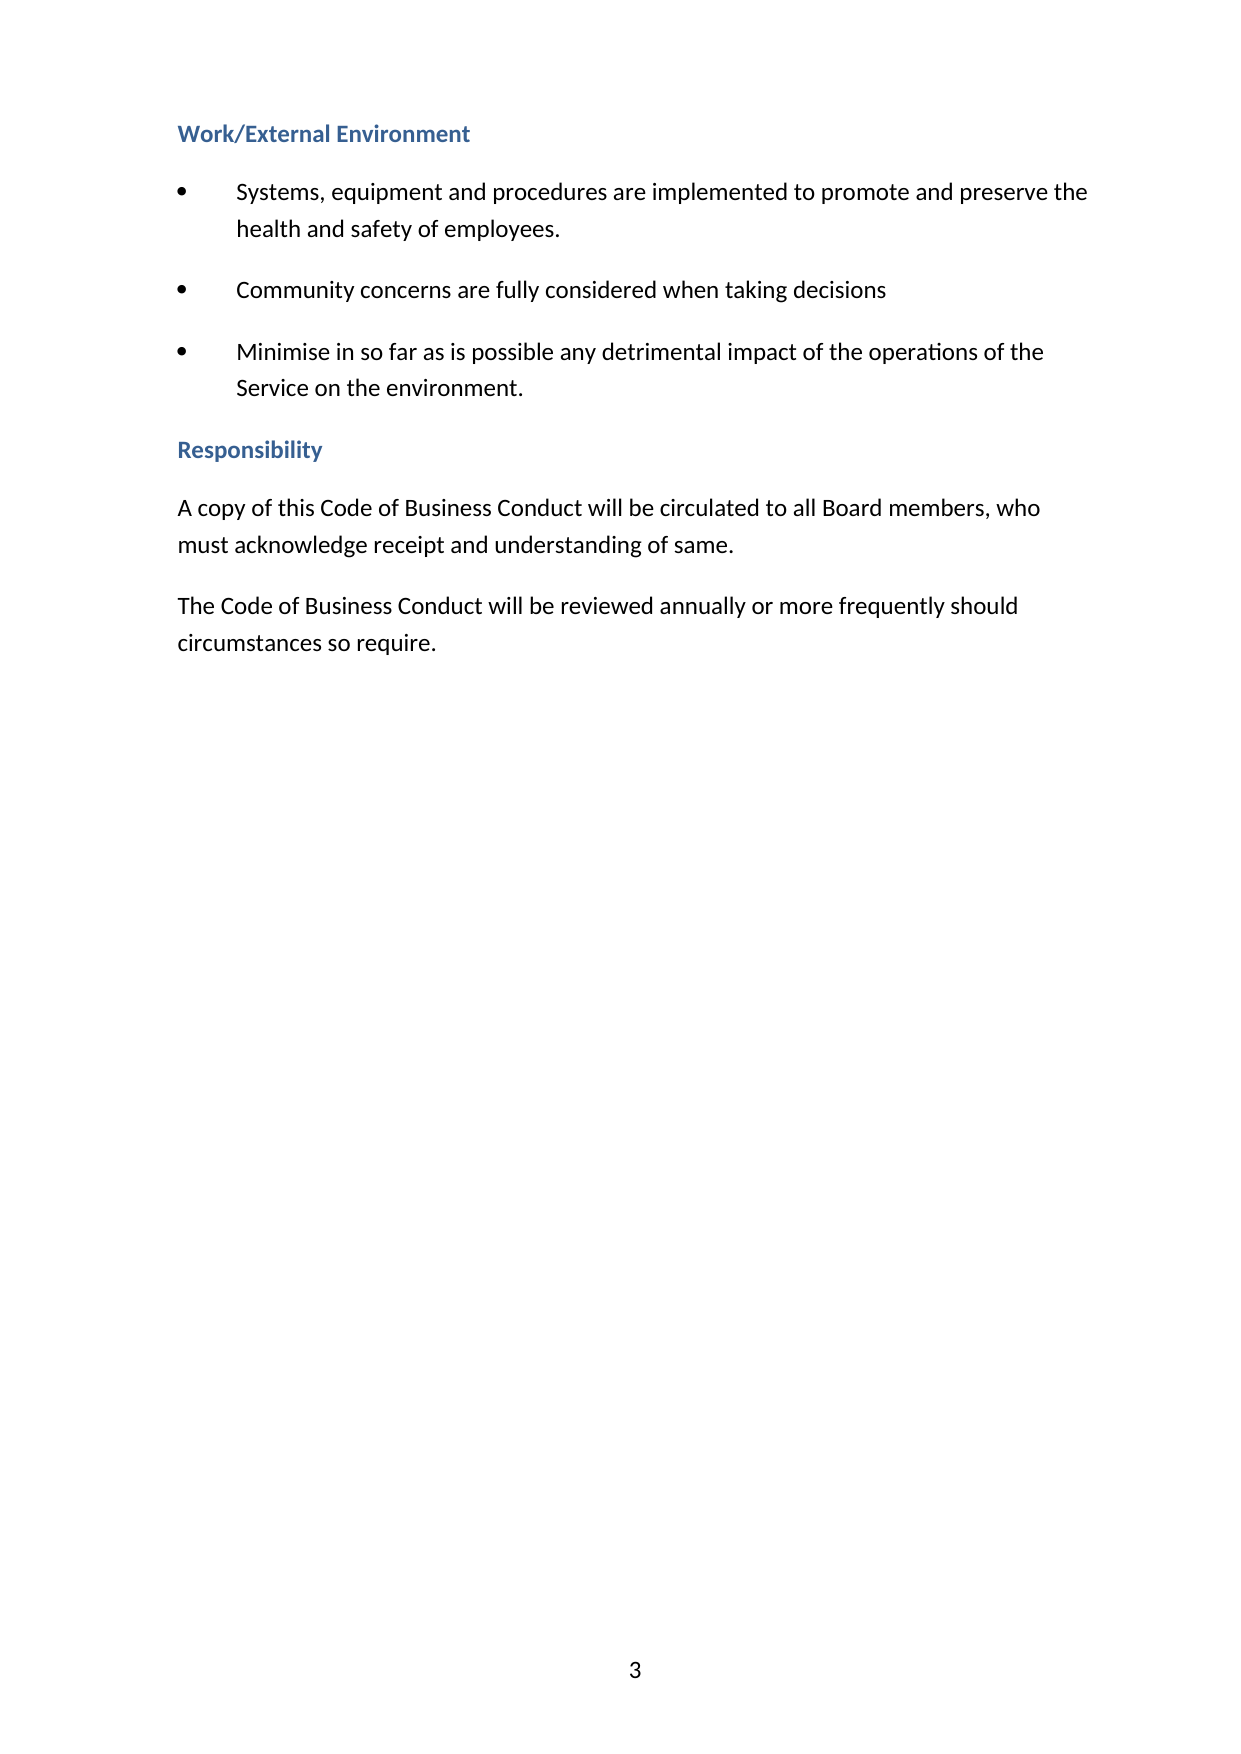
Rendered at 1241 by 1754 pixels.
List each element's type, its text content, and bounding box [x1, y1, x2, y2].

text Minimise in so far as is possible any detrimental impact of the operations of the Service on the environment. [177, 336, 1092, 403]
text Responsibility [177, 434, 1092, 465]
text The Code of Business Conduct will be reviewed annually or more frequently should circumstances so require. [177, 591, 1092, 658]
text Work/External Environment [177, 118, 1092, 149]
text Community concerns are fully considered when taking decisions [177, 274, 1092, 305]
text Systems, equipment and procedures are implemented to promote and preserve the health and safety of employees. [177, 176, 1092, 243]
text A copy of this Code of Business Conduct will be circulated to all Board members, who must acknowledge receipt and understanding of same. [177, 492, 1092, 559]
